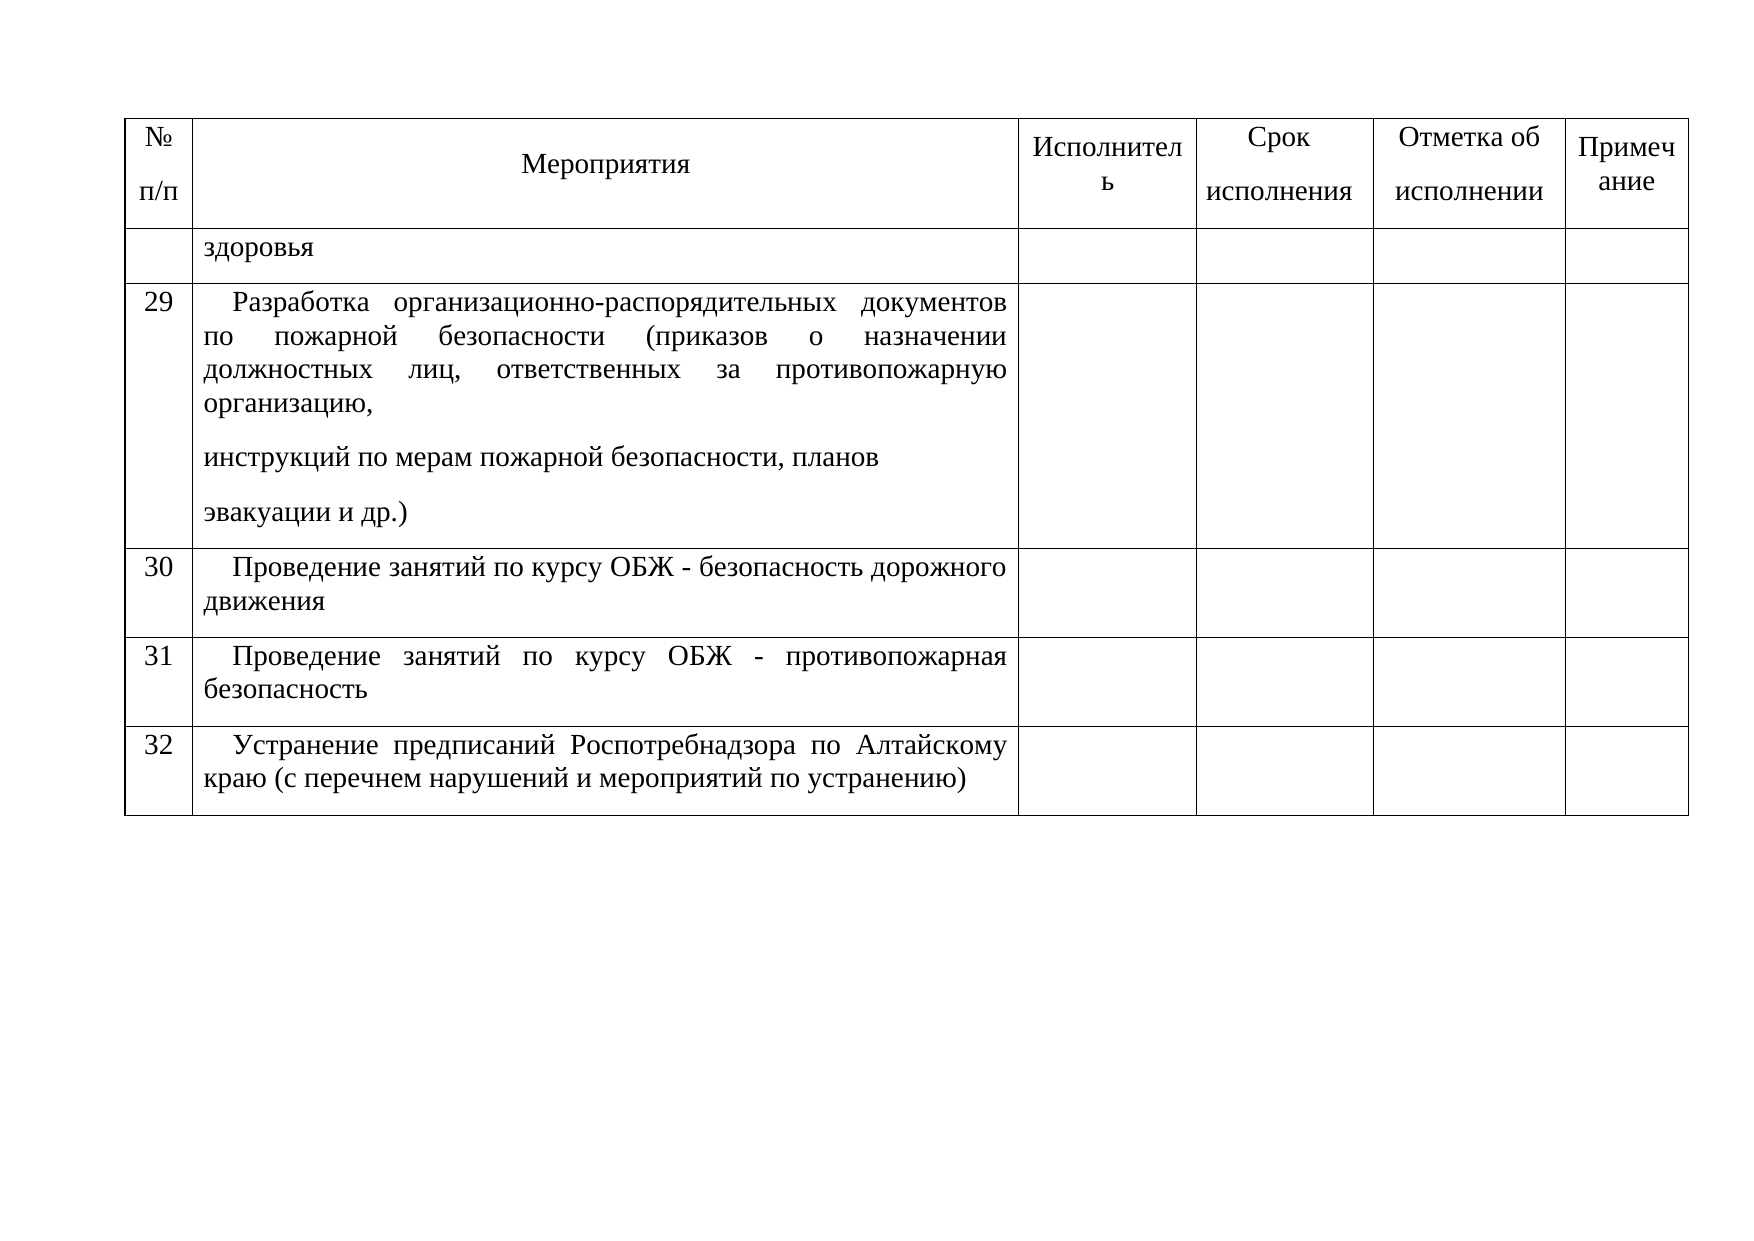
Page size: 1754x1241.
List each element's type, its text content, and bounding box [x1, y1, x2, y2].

table_cell [1019, 229, 1196, 283]
table_cell [1019, 727, 1196, 815]
table_cell [1197, 284, 1373, 548]
table_cell [1019, 638, 1196, 726]
table_cell Устранение предписаний Роспотребнадзора по Алтайскому краю (с перечнем нарушений и мероприятий по устранению) [193, 727, 1018, 815]
table_header Срок исполнения [1197, 119, 1373, 228]
table_cell Разработка организационно-распорядительных документов по пожарной безопасности (приказов о назначении должностных лиц, ответственных за противопожарную организацию, инструкций по мерам пожарной безопасности, планов эвакуации и др.) [193, 284, 1018, 548]
table_cell [1019, 549, 1196, 637]
table_header Примечание [1566, 119, 1688, 228]
table_cell Проведение занятий по курсу ОБЖ - безопасность дорожного движения [193, 549, 1018, 637]
table_cell 30 [126, 549, 192, 637]
table_cell [1566, 229, 1688, 283]
table_cell [1566, 727, 1688, 815]
table_cell [1374, 549, 1565, 637]
table_cell [1374, 727, 1565, 815]
table_header № п/п [126, 119, 192, 228]
table_cell [1374, 638, 1565, 726]
table_cell [1197, 638, 1373, 726]
table_cell 28 [126, 229, 192, 283]
table_cell [1197, 229, 1373, 283]
table_cell [1566, 284, 1688, 548]
table_cell [1197, 549, 1373, 637]
table_header Мероприятия [193, 119, 1018, 228]
table_cell 31 [126, 638, 192, 726]
table_cell [1019, 284, 1196, 548]
table_cell Проведение занятий по курсу ОБЖ - противопожарная безопасность [193, 638, 1018, 726]
table_cell [1566, 638, 1688, 726]
table_header Исполнитель [1019, 119, 1196, 228]
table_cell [193, 229, 1018, 283]
table_cell 29 [126, 284, 192, 548]
table_cell [1566, 549, 1688, 637]
table_header Отметка об исполнении [1374, 119, 1565, 228]
table_cell [1197, 727, 1373, 815]
table_cell [1374, 229, 1565, 283]
table_cell 32 [126, 727, 192, 815]
table_cell [1374, 284, 1565, 548]
